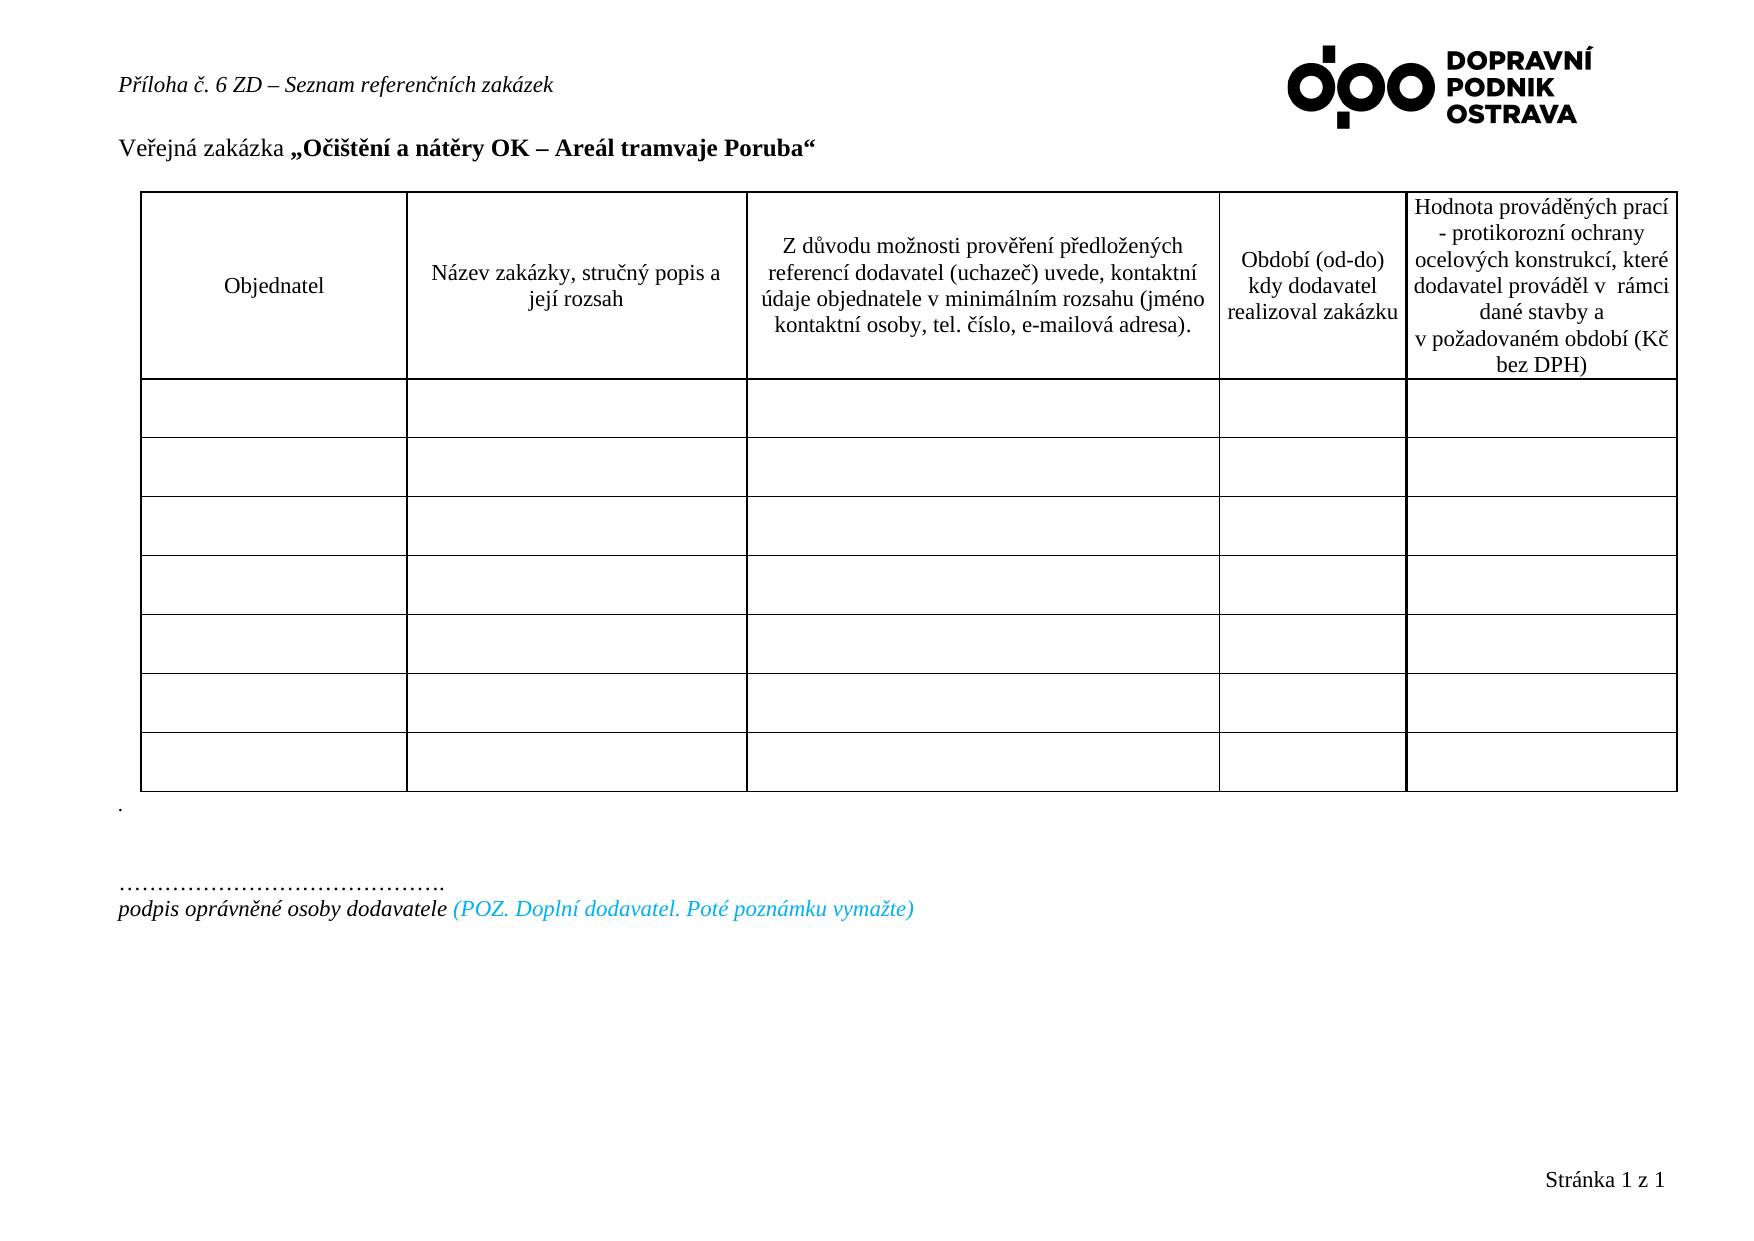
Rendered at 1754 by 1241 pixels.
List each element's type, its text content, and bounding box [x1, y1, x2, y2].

table_header Období (od-do) kdy dodavatel realizoval zakázku [1220, 193, 1405, 377]
table_cell [408, 674, 746, 732]
table_cell [408, 497, 746, 555]
table_cell [1220, 674, 1405, 732]
text . [118, 792, 1665, 816]
table_cell [142, 674, 406, 732]
table_cell [748, 497, 1219, 555]
table_cell [748, 556, 1219, 614]
table_cell [142, 615, 406, 673]
table_header Hodnota prováděných prací - protikorozní ochrany ocelových konstrukcí, které dodavatel prováděl v rámci dané stavby a v požadovaném období (Kč bez DPH) [1408, 193, 1676, 377]
table_cell [408, 438, 746, 496]
table_cell [1408, 497, 1676, 555]
table_cell [1220, 615, 1405, 673]
table_cell [1408, 438, 1676, 496]
table_cell [1220, 438, 1405, 496]
table_cell [748, 615, 1219, 673]
table_cell [748, 733, 1219, 791]
table_header Z důvodu možnosti prověření předložených referencí dodavatel (uchazeč) uvede, kontaktní údaje objednatele v minimálním rozsahu (jméno kontaktní osoby, tel. číslo, e-mailová adresa). [748, 193, 1219, 377]
table_header Název zakázky, stručný popis a její rozsah [408, 193, 746, 377]
table_cell [1220, 497, 1405, 555]
table_cell [142, 556, 406, 614]
table_cell [142, 497, 406, 555]
table_cell [142, 438, 406, 496]
table_cell [1408, 556, 1676, 614]
table_cell [142, 733, 406, 791]
table_cell [1220, 733, 1405, 791]
table_header Objednatel [142, 193, 406, 377]
table_cell [748, 380, 1219, 437]
table_cell [1408, 733, 1676, 791]
table_cell [1408, 380, 1676, 437]
table_cell [408, 556, 746, 614]
table_cell [408, 733, 746, 791]
picture [1287, 45, 1594, 129]
table_cell [1408, 615, 1676, 673]
table_cell [408, 380, 746, 437]
table_cell [142, 380, 406, 437]
table_cell [1220, 556, 1405, 614]
text ……………………………………. [118, 869, 1665, 895]
text podpis oprávněné osoby dodavatele (POZ. Doplní dodavatel. Poté poznámku vymažte) [118, 895, 1663, 921]
table_cell [748, 674, 1219, 732]
table_cell [1408, 674, 1676, 732]
subtitle Veřejná zakázka „Očištění a nátěry OK – Areál tramvaje Poruba“ [118, 133, 1665, 162]
table_cell [748, 438, 1219, 496]
table_cell [408, 615, 746, 673]
table_cell [1220, 380, 1405, 437]
